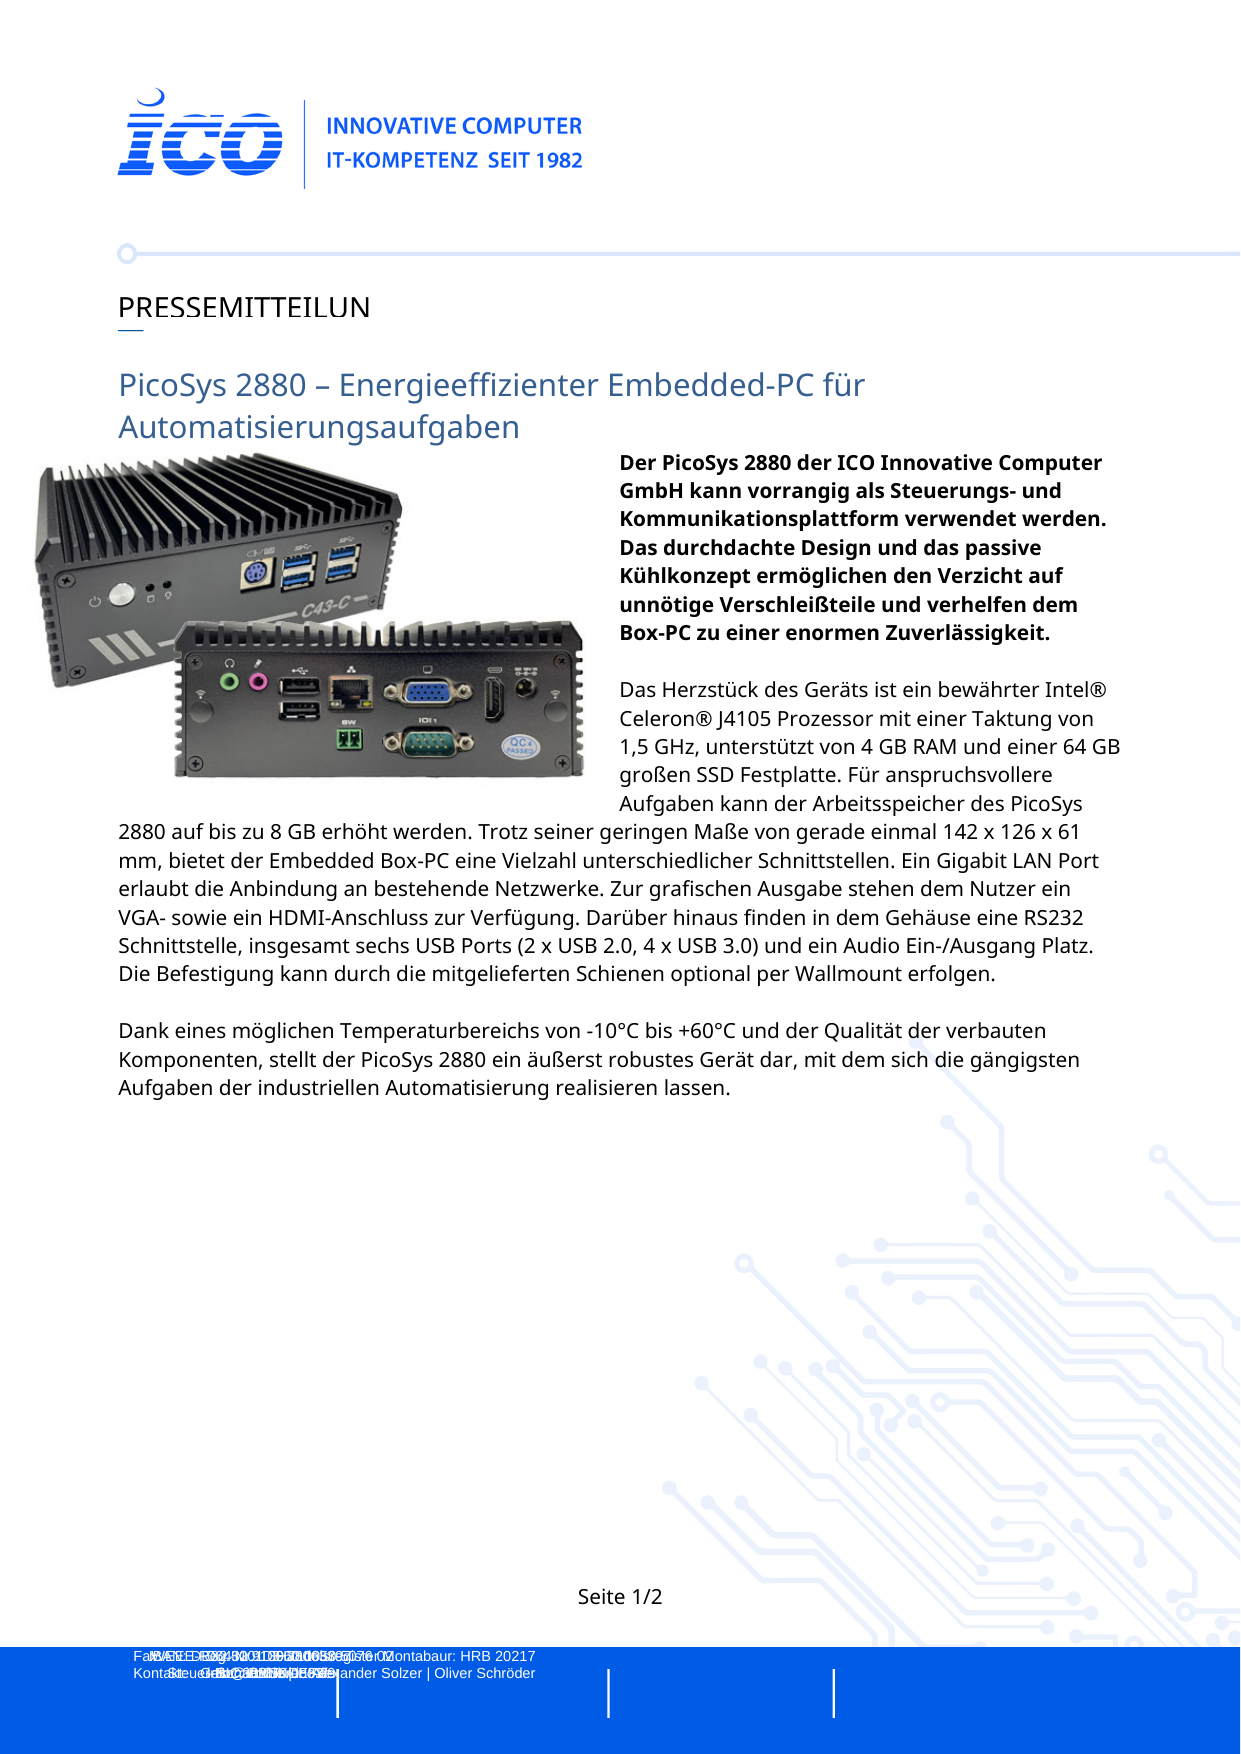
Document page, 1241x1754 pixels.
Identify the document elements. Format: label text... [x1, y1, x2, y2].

picture [22, 448, 601, 792]
text Der PicoSys 2880 der ICO Innovative Computer GmbH kann vorrangig als Steuerungs- und Kommunikationsplattform verwendet werden. Das durchdachte Design und das passive Kühlkonzept ermöglichen den Verzicht auf unnötige Verschleißteile und verhelfen dem Box-PC zu einer enormen Zuverlässigkeit. [601, 448, 1122, 647]
text Dank eines möglichen Temperaturbereichs von -10°C bis +60°C und der Qualität der verbauten Komponenten, stellt der PicoSys 2880 ein äußerst robustes Gerät dar, mit dem sich die gängigsten Aufgaben der industriellen Automatisierung realisieren lassen. [118, 1016, 1122, 1102]
picture [0, 1033, 1241, 1754]
picture [117, 87, 601, 190]
text PicoSys 2880 – Energieeffizienter Embedded-PC für Automatisierungsaufgaben [118, 362, 1122, 448]
text Das Herzstück des Geräts ist ein bewährter Intel® Celeron® J4105 Prozessor mit einer Taktung von 1,5 GHz, unterstützt von 4 GB RAM und einer 64 GB großen SSD Festplatte. Für anspruchsvollere Aufgaben kann der Arbeitsspeicher des PicoSys 2880 auf bis zu 8 GB erhöht werden. Trotz seiner geringen Maße von gerade einmal 142 x 126 x 61 mm, bietet der Embedded Box-PC eine Vielzahl unterschiedlicher Schnittstellen. Ein Gigabit LAN Port erlaubt die Anbindung an bestehende Netzwerke. Zur grafischen Ausgabe stehen dem Nutzer ein VGA- sowie ein HDMI-Anschluss zur Verfügung. Darüber hinaus finden in dem Gehäuse eine RS232 Schnittstelle, insgesamt sechs USB Ports (2 x USB 2.0, 4 x USB 3.0) und ein Audio Ein-/Ausgang Platz. Die Befestigung kann durch die mitgelieferten Schienen optional per Wallmount erfolgen. [118, 675, 1122, 988]
picture [111, 243, 1241, 264]
